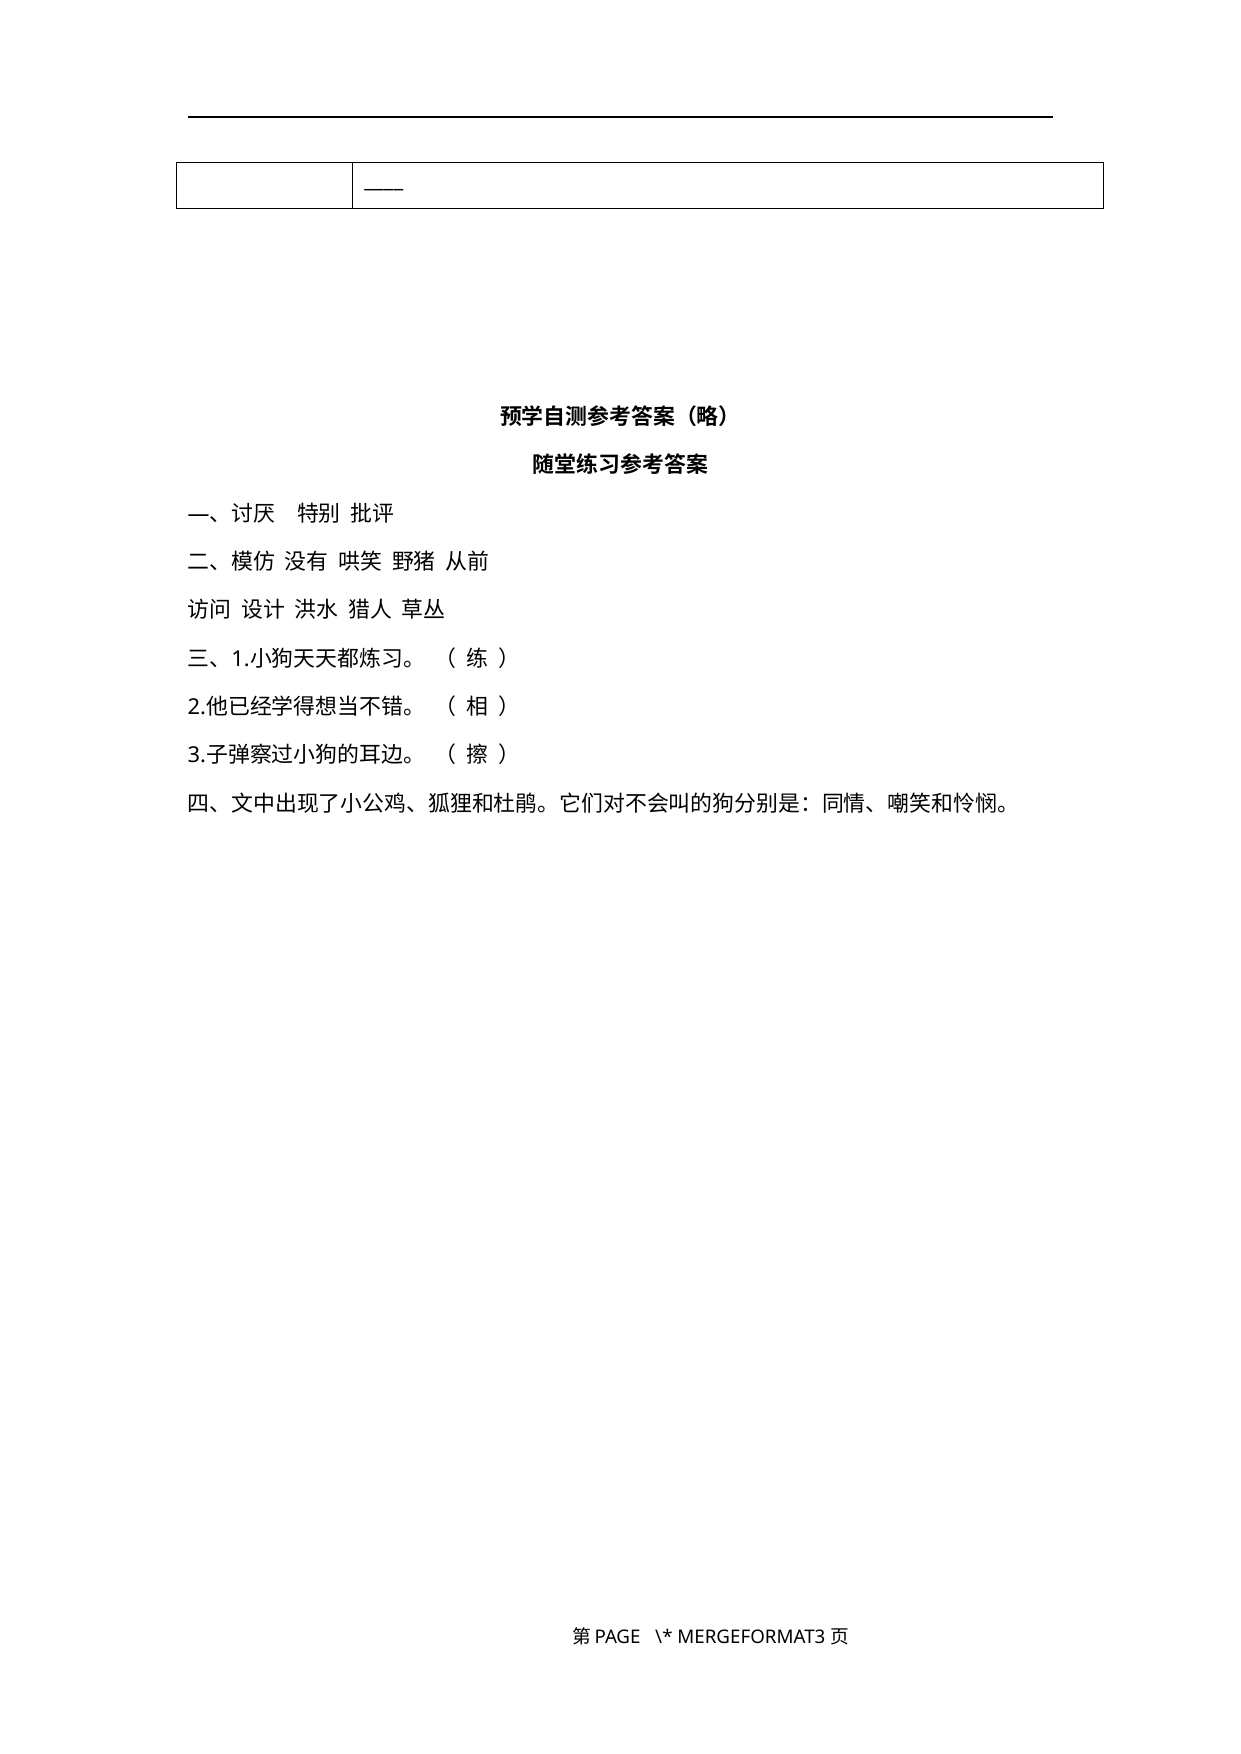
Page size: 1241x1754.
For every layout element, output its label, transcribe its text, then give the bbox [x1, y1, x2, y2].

text 访问 设计 洪水 猎人 草丛 [187, 592, 1053, 624]
text —、讨厌 特别 批评 [187, 495, 1053, 528]
text 三、1.小狗天天都炼习。 （ 练 ） [187, 640, 1053, 673]
text 四、文中出现了小公鸡、狐狸和杜鹃。它们对不会叫的狗分别是：同情、嘲笑和怜悯。 [187, 785, 1053, 818]
text 随堂练习参考答案 [187, 447, 1053, 479]
text 二、模仿 没有 哄笑 野猪 从前 [187, 544, 1053, 576]
table_cell 随堂练习 [177, 163, 352, 208]
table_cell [353, 163, 1103, 208]
text 3.子弹察过小狗的耳边。 （ 擦 ） [187, 737, 1053, 769]
text 2.他已经学得想当不错。 （ 相 ） [187, 689, 1053, 721]
text 预学自测参考答案（略） [187, 399, 1053, 431]
